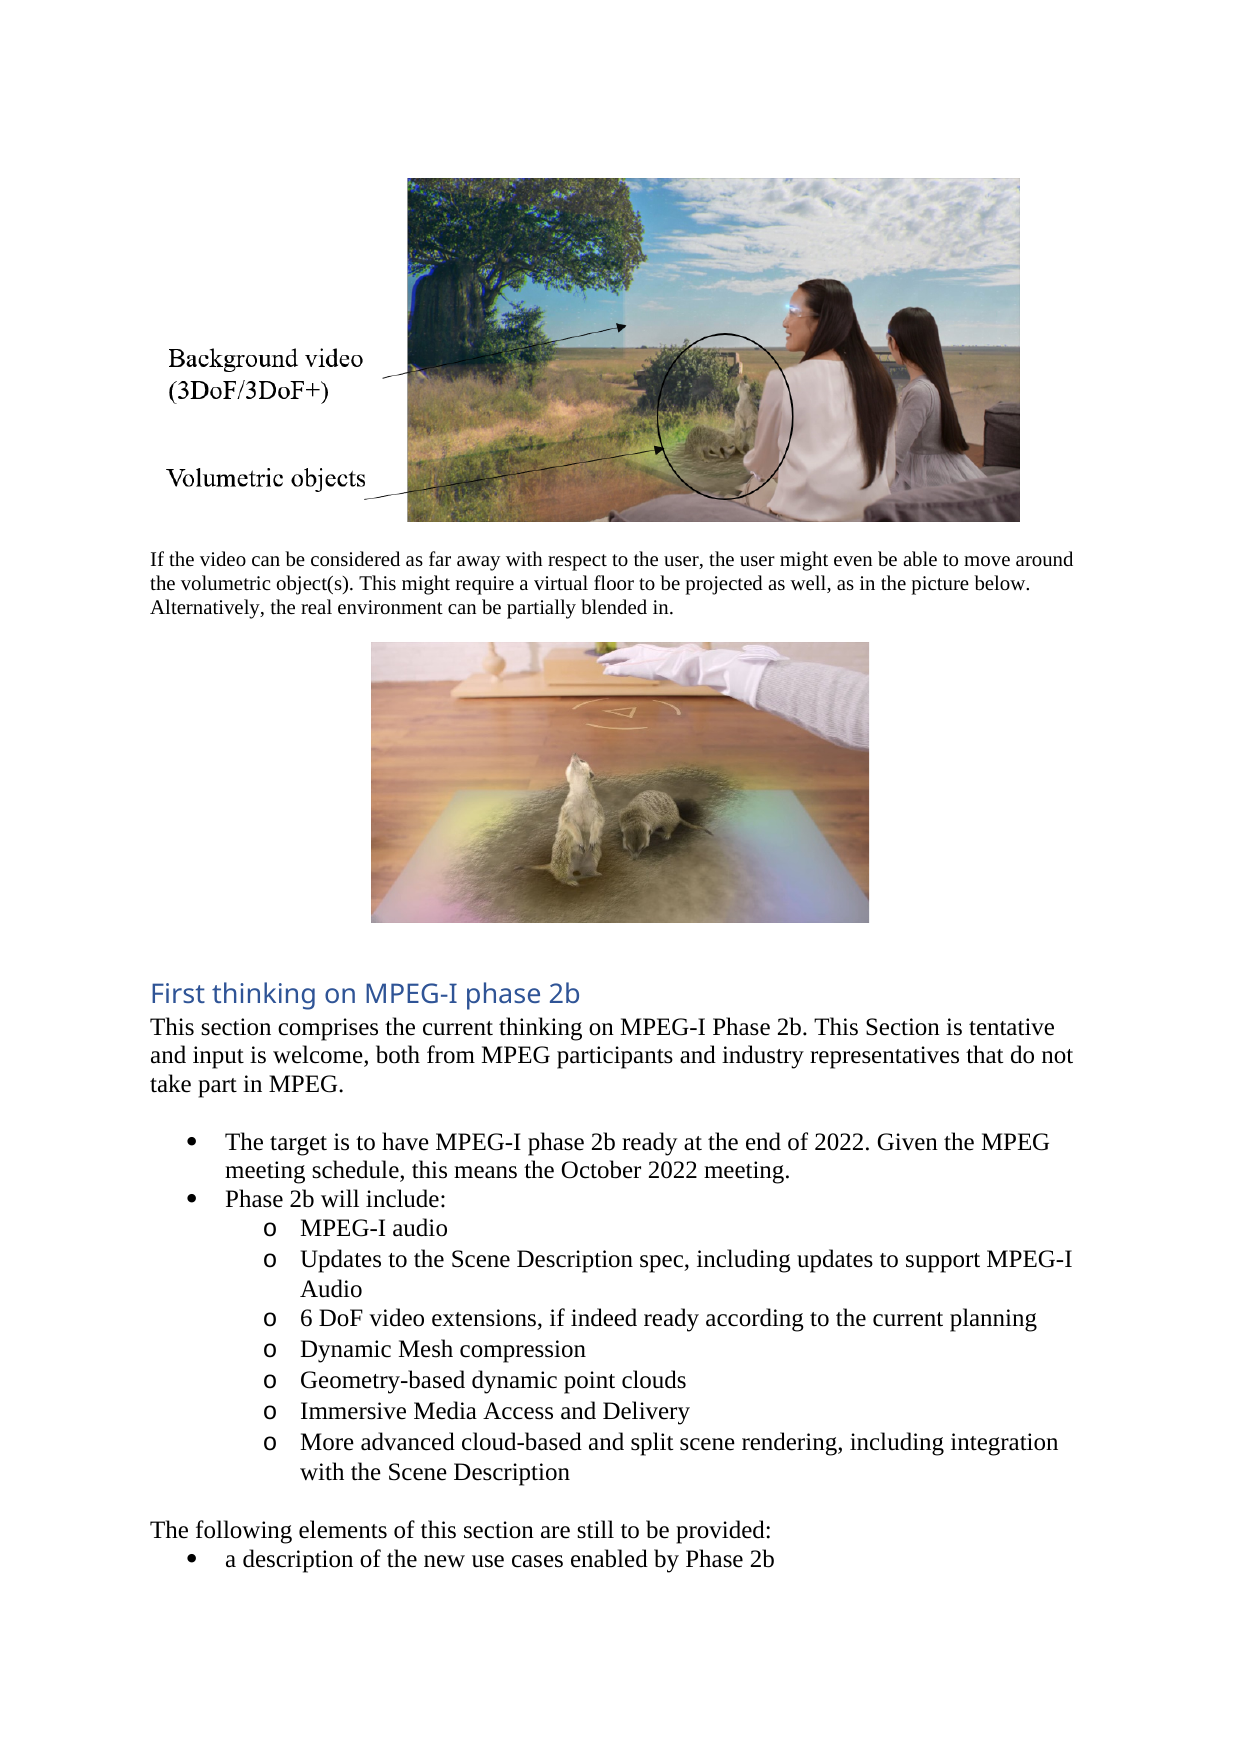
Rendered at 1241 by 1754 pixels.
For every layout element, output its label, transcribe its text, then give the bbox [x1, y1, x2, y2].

list Immersive Media Access and Delivery [262, 1396, 1090, 1427]
list a description of the new use cases enabled by Phase 2b [187, 1544, 1090, 1572]
picture [150, 178, 1020, 522]
list The target is to have MPEG-I phase 2b ready at the end of 2022. Given the MPEG meeting schedule, this means the October 2022 meeting. [187, 1127, 1090, 1184]
list 6 DoF video extensions, if indeed ready according to the current planning [262, 1303, 1090, 1334]
list Dynamic Mesh compression [262, 1334, 1090, 1365]
list MPEG-I audio [262, 1213, 1090, 1244]
list Geometry-based dynamic point clouds [262, 1365, 1090, 1396]
text The following elements of this section are still to be provided: [150, 1515, 1090, 1544]
list Phase 2b will include: [187, 1184, 1090, 1213]
picture [371, 642, 870, 923]
subtitle First thinking on MPEG-I phase 2b [150, 975, 1090, 1012]
text If the video can be considered as far away with respect to the user, the user might even be able to move around the volumetric object(s). This might require a virtual floor to be projected as well, as in the picture below. Alternatively, the real environment can be partially blended in. [150, 546, 1090, 619]
list More advanced cloud-based and split scene rendering, including integration with the Scene Description [262, 1427, 1090, 1486]
list Updates to the Scene Description spec, including updates to support MPEG-I Audio [262, 1244, 1090, 1303]
text This section comprises the current thinking on MPEG-I Phase 2b. This Section is tentative and input is welcome, both from MPEG participants and industry representatives that do not take part in MPEG. [150, 1012, 1090, 1098]
